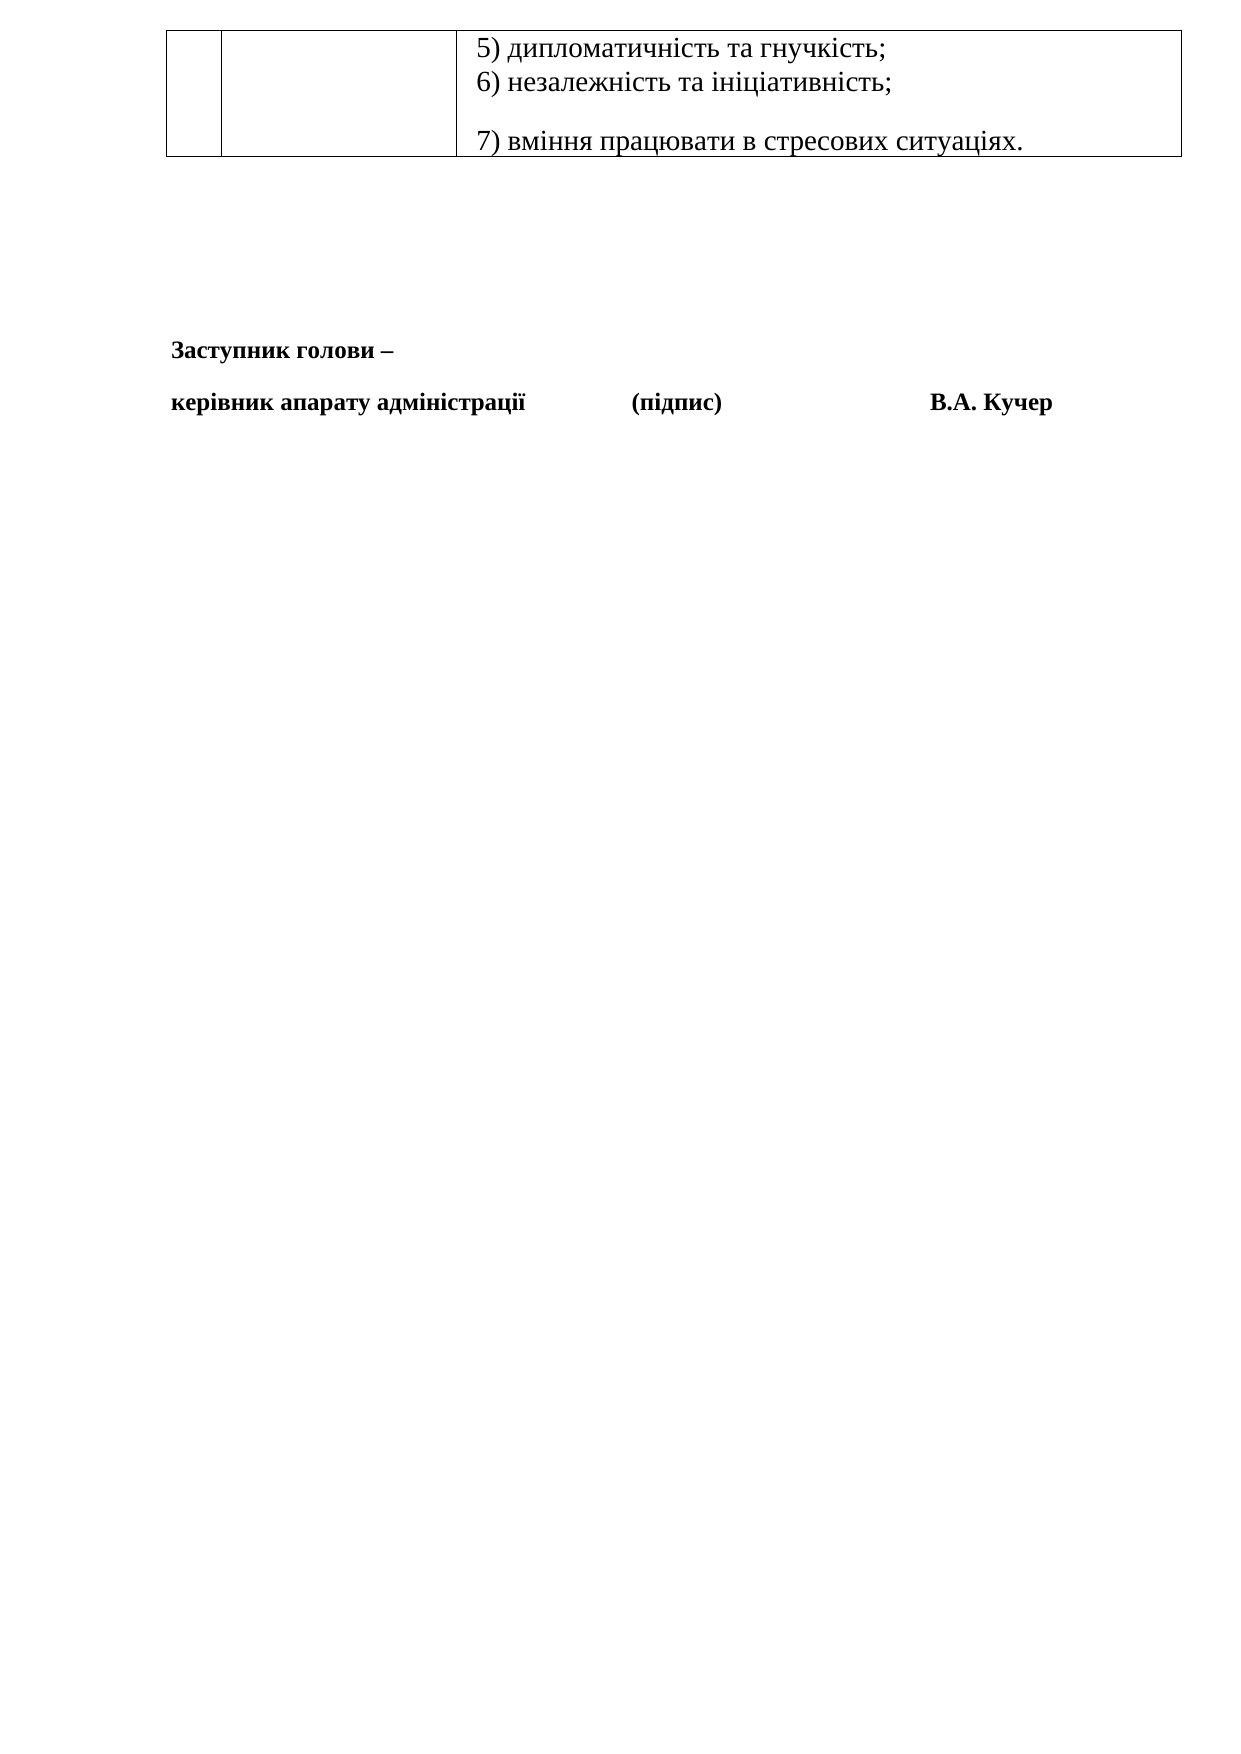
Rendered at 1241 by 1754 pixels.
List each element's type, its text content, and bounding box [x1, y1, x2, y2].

table_cell [167, 31, 221, 156]
text Заступник голови – [162, 337, 1181, 364]
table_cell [222, 31, 456, 156]
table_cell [457, 31, 1181, 156]
text керівник апарату адміністрації (підпис) В.А. Кучер [162, 389, 1181, 416]
